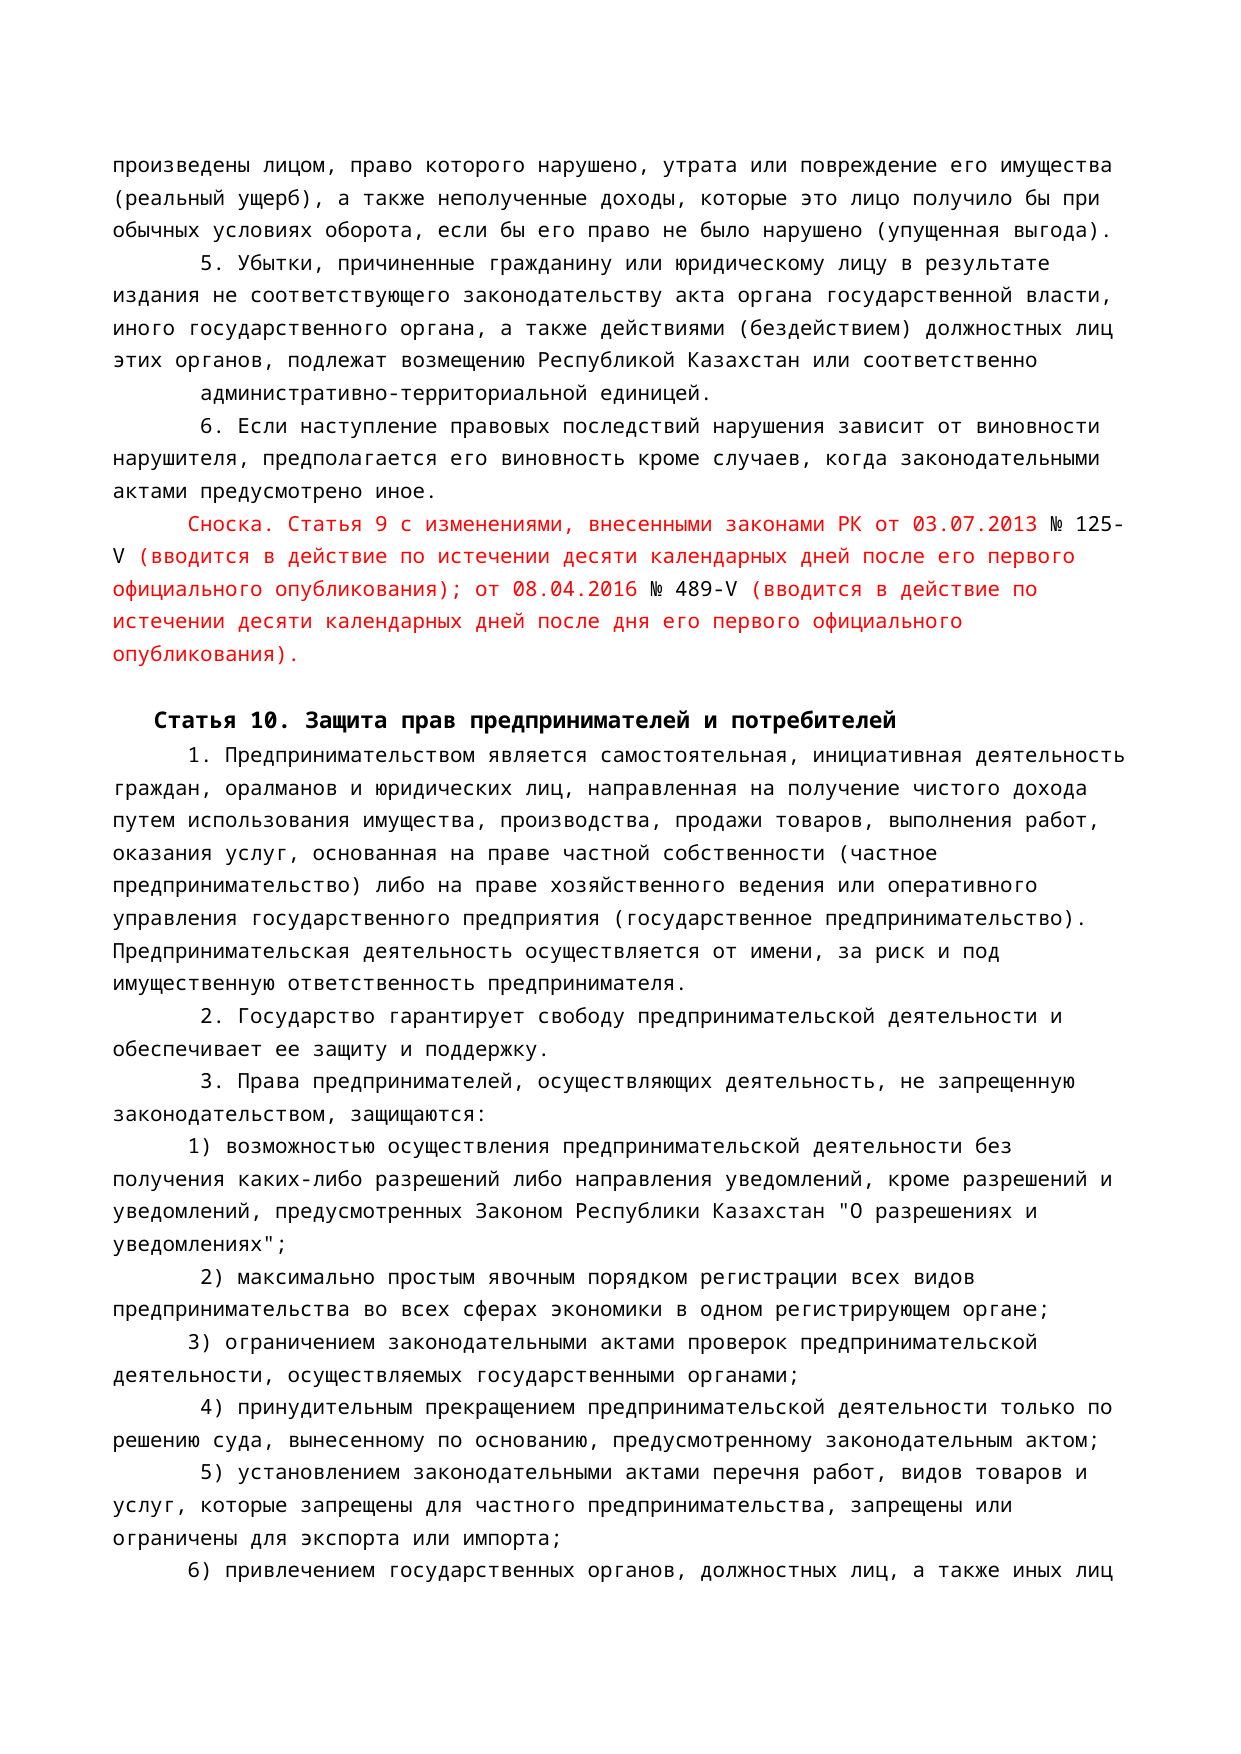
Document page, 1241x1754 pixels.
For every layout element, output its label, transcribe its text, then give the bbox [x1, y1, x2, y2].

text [112, 150, 1128, 700]
text Статья 10. Защита прав предпринимателей и потребителей [112, 704, 1128, 736]
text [112, 740, 1128, 1584]
